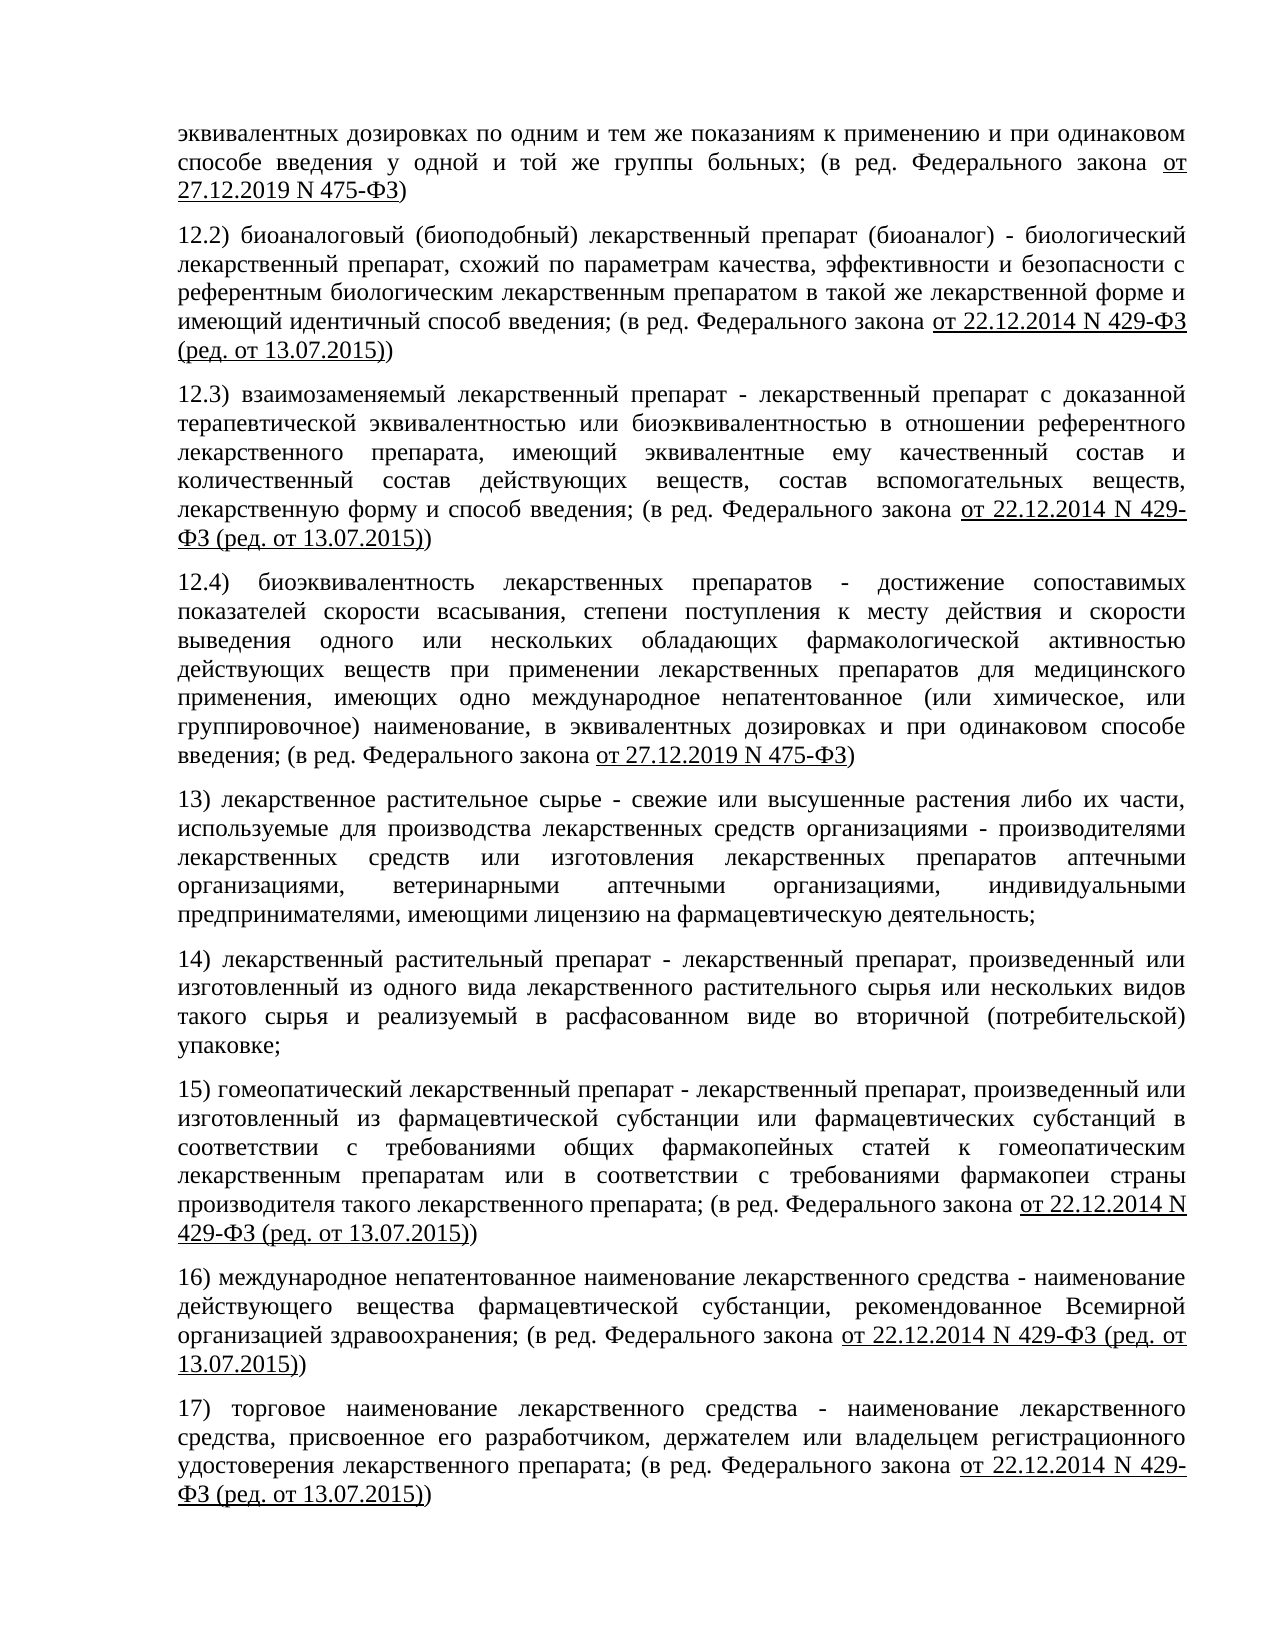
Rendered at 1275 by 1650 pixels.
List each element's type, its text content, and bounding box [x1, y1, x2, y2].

text 14) лекарственный растительный препарат - лекарственный препарат, произведенный или изготовленный из одного вида лекарственного растительного сырья или нескольких видов такого сырья и реализуемый в расфасованном виде во вторичной (потребительской) упаковке; [177, 944, 1186, 1059]
text 13) лекарственное растительное сырье - свежие или высушенные растения либо их части, используемые для производства лекарственных средств организациями - производителями лекарственных средств или изготовления лекарственных препаратов аптечными организациями, ветеринарными аптечными организациями, индивидуальными предпринимателями, имеющими лицензию на фармацевтическую деятельность; [177, 784, 1186, 928]
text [177, 118, 1186, 204]
text 12.3) взаимозаменяемый лекарственный препарат - лекарственный препарат с доказанной терапевтической эквивалентностью или биоэквивалентностью в отношении референтного лекарственного препарата, имеющий эквивалентные ему качественный состав и количественный состав действующих веществ, состав вспомогательных веществ, лекарственную форму и способ введения; (в ред. Федерального закона от 22.12.2014 N 429-ФЗ (ред. от 13.07.2015)) [177, 379, 1186, 552]
text 12.4) биоэквивалентность лекарственных препаратов - достижение сопоставимых показателей скорости всасывания, степени поступления к месту действия и скорости выведения одного или нескольких обладающих фармакологической активностью действующих веществ при применении лекарственных препаратов для медицинского применения, имеющих одно международное непатентованное (или химическое, или группировочное) наименование, в эквивалентных дозировках и при одинаковом способе введения; (в ред. Федерального закона от 27.12.2019 N 475-ФЗ) [177, 567, 1186, 769]
text 17) торговое наименование лекарственного средства - наименование лекарственного средства, присвоенное его разработчиком, держателем или владельцем регистрационного удостоверения лекарственного препарата; (в ред. Федерального закона от 22.12.2014 N 429-ФЗ (ред. от 13.07.2015)) [177, 1393, 1186, 1508]
text 12.2) биоаналоговый (биоподобный) лекарственный препарат (биоаналог) - биологический лекарственный препарат, схожий по параметрам качества, эффективности и безопасности с референтным биологическим лекарственным препаратом в такой же лекарственной форме и имеющий идентичный способ введения; (в ред. Федерального закона от 22.12.2014 N 429-ФЗ (ред. от 13.07.2015)) [177, 220, 1186, 364]
text 15) гомеопатический лекарственный препарат - лекарственный препарат, произведенный или изготовленный из фармацевтической субстанции или фармацевтических субстанций в соответствии с требованиями общих фармакопейных статей к гомеопатическим лекарственным препаратам или в соответствии с требованиями фармакопеи страны производителя такого лекарственного препарата; (в ред. Федерального закона от 22.12.2014 N 429-ФЗ (ред. от 13.07.2015)) [177, 1074, 1186, 1247]
text 16) международное непатентованное наименование лекарственного средства - наименование действующего вещества фармацевтической субстанции, рекомендованное Всемирной организацией здравоохранения; (в ред. Федерального закона от 22.12.2014 N 429-ФЗ (ред. от 13.07.2015)) [177, 1262, 1186, 1377]
